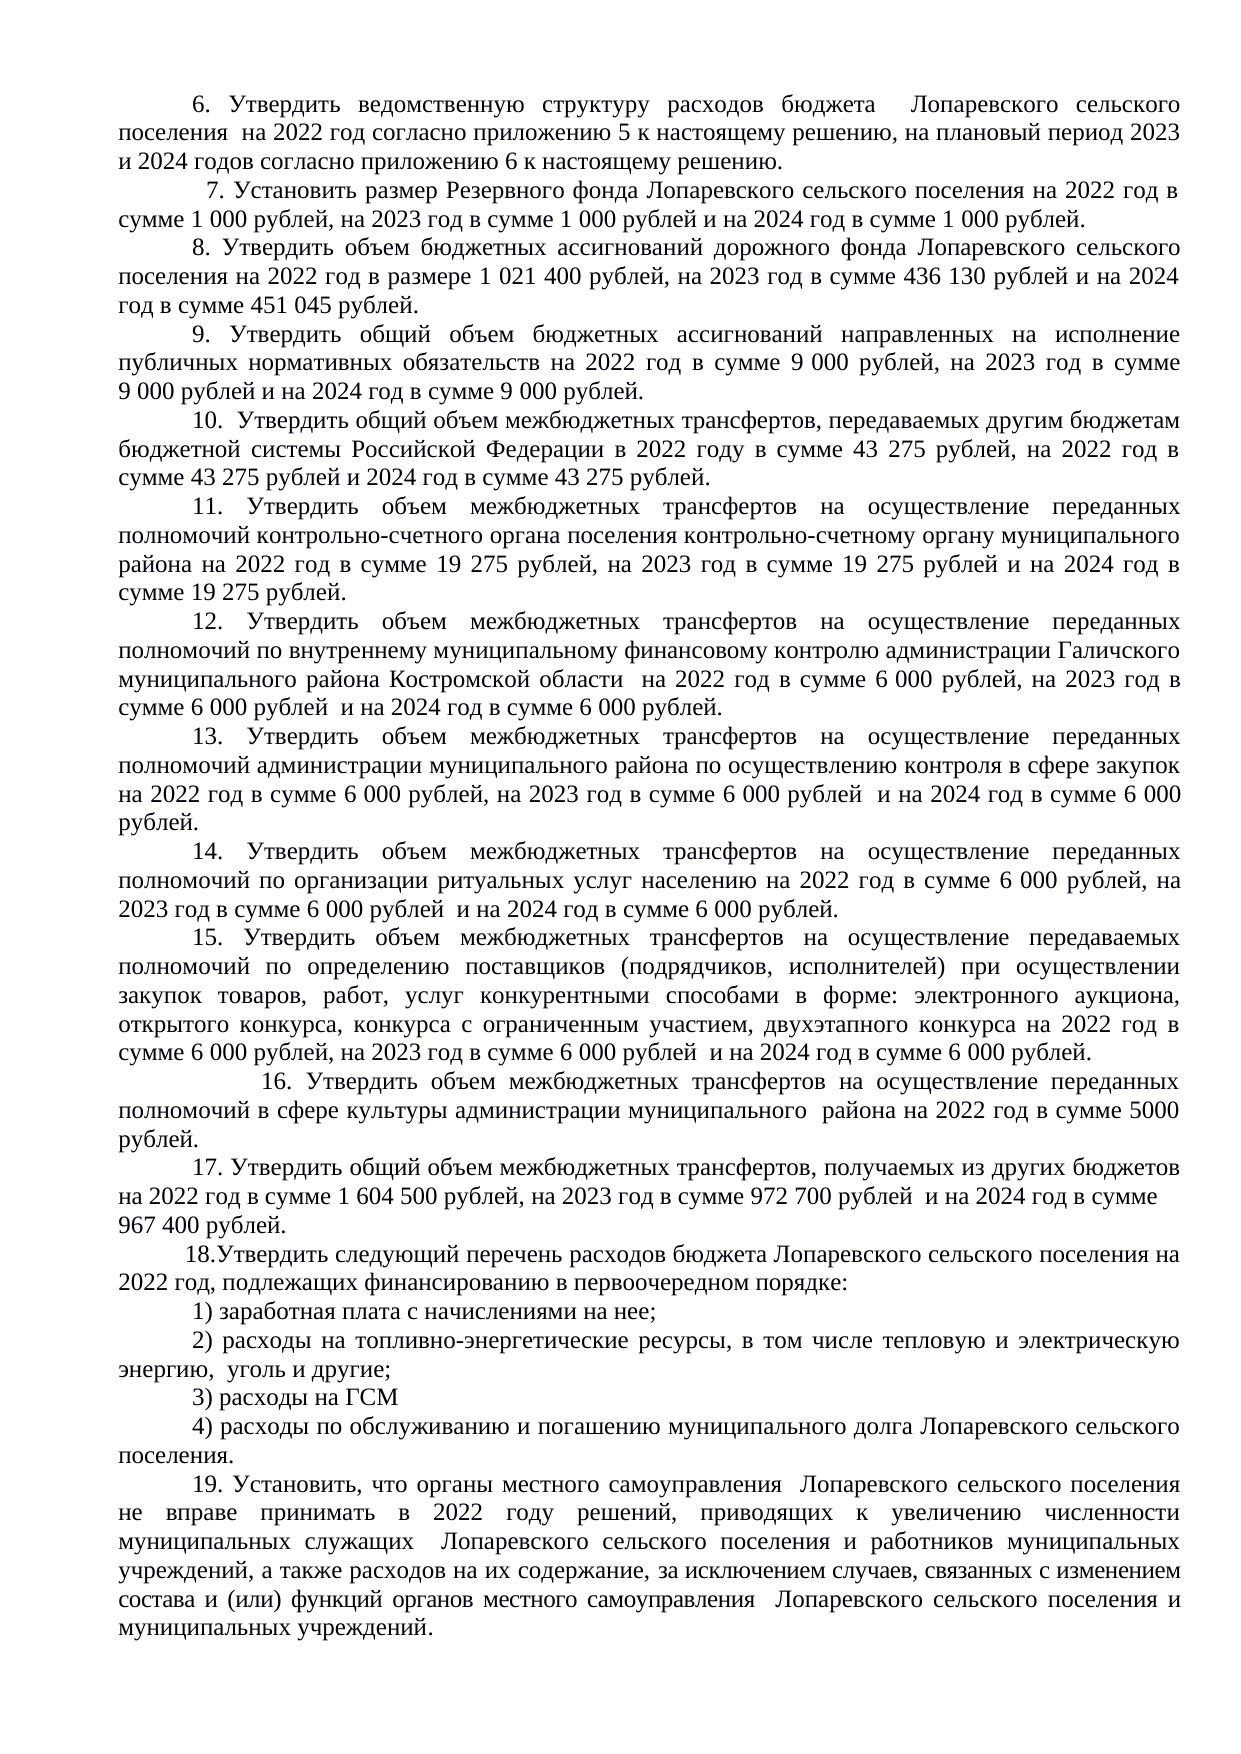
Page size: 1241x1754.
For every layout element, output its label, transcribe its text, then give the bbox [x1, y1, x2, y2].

text 7. Установить размер Резервного фонда Лопаревского сельского поселения на 2022 год в сумме 1 000 рублей, на 2023 год в сумме 1 000 рублей и на 2024 год в сумме 1 000 рублей. [118, 175, 1181, 232]
text 8. Утвердить объем бюджетных ассигнований дорожного фонда Лопаревского сельского поселения на 2022 год в размере 1 021 400 рублей, на 2023 год в сумме 436 130 рублей и на 2024 год в сумме 451 045 рублей. [118, 232, 1181, 319]
text 12. Утвердить объем межбюджетных трансфертов на осуществление переданных полномочий по внутреннему муниципальному финансовому контролю администрации Галичского муниципального района Костромской области на 2022 год в сумме 6 000 рублей, на 2023 год в сумме 6 000 рублей и на 2024 год в сумме 6 000 рублей. [118, 606, 1181, 721]
text 10. Утвердить общий объем межбюджетных трансфертов, передаваемых другим бюджетам бюджетной системы Российской Федерации в 2022 году в сумме 43 275 рублей, на 2022 год в сумме 43 275 рублей и 2024 год в сумме 43 275 рублей. [118, 405, 1181, 491]
text 9. Утвердить общий объем бюджетных ассигнований направленных на исполнение публичных нормативных обязательств на 2022 год в сумме 9 000 рублей, на 2023 год в сумме 9 000 рублей и на 2024 год в сумме 9 000 рублей. [118, 319, 1181, 405]
text 11. Утвердить объем межбюджетных трансфертов на осуществление переданных полномочий контрольно-счетного органа поселения контрольно-счетному органу муниципального района на 2022 год в сумме 19 275 рублей, на 2023 год в сумме 19 275 рублей и на 2024 год в сумме 19 275 рублей. [118, 491, 1181, 606]
text 13. Утвердить объем межбюджетных трансфертов на осуществление переданных полномочий администрации муниципального района по осуществлению контроля в сфере закупок на 2022 год в сумме 6 000 рублей, на 2023 год в сумме 6 000 рублей и на 2024 год в сумме 6 000 рублей. [118, 721, 1181, 836]
text 2) расходы на топливно-энергетические ресурсы, в том числе тепловую и электрическую энергию, уголь и другие; [118, 1325, 1181, 1382]
text 19. Установить, что органы местного самоуправления Лопаревского сельского поселения не вправе принимать в 2022 году решений, приводящих к увеличению численности муниципальных служащих Лопаревского сельского поселения и работников муниципальных учреждений, а также расходов на их содержание, за исключением случаев, связанных с изменением состава и (или) функций органов местного самоуправления Лопаревского сельского поселения и муниципальных учреждений. [118, 1469, 1181, 1641]
text 14. Утвердить объем межбюджетных трансфертов на осуществление переданных полномочий по организации ритуальных услуг населению на 2022 год в сумме 6 000 рублей, на 2023 год в сумме 6 000 рублей и на 2024 год в сумме 6 000 рублей. [118, 836, 1181, 922]
text 18.Утвердить следующий перечень расходов бюджета Лопаревского сельского поселения на 2022 год, подлежащих финансированию в первоочередном порядке: [118, 1239, 1181, 1296]
text 6. Утвердить ведомственную структуру расходов бюджета Лопаревского сельского поселения на 2022 год согласно приложению 5 к настоящему решению, на плановый период 2023 и 2024 годов согласно приложению 6 к настоящему решению. [118, 89, 1181, 175]
text 16. Утвердить объем межбюджетных трансфертов на осуществление переданных полномочий в сфере культуры администрации муниципального района на 2022 год в сумме 5000 рублей. [118, 1066, 1181, 1152]
text 1) заработная плата с начислениями на нее; [118, 1296, 1181, 1325]
text 15. Утвердить объем межбюджетных трансфертов на осуществление передаваемых полномочий по определению поставщиков (подрядчиков, исполнителей) при осуществлении закупок товаров, работ, услуг конкурентными способами в форме: электронного аукциона, открытого конкурса, конкурса с ограниченным участием, двухэтапного конкурса на 2022 год в сумме 6 000 рублей, на 2023 год в сумме 6 000 рублей и на 2024 год в сумме 6 000 рублей. [118, 922, 1181, 1066]
text 967 400 рублей. [118, 1210, 1181, 1239]
text 3) расходы на ГСМ [118, 1382, 1181, 1411]
text 4) расходы по обслуживанию и погашению муниципального долга Лопаревского сельского поселения. [118, 1411, 1181, 1469]
text 17. Утвердить общий объем межбюджетных трансфертов, получаемых из других бюджетов на 2022 год в сумме 1 604 500 рублей, на 2023 год в сумме 972 700 рублей и на 2024 год в сумме [118, 1152, 1181, 1210]
